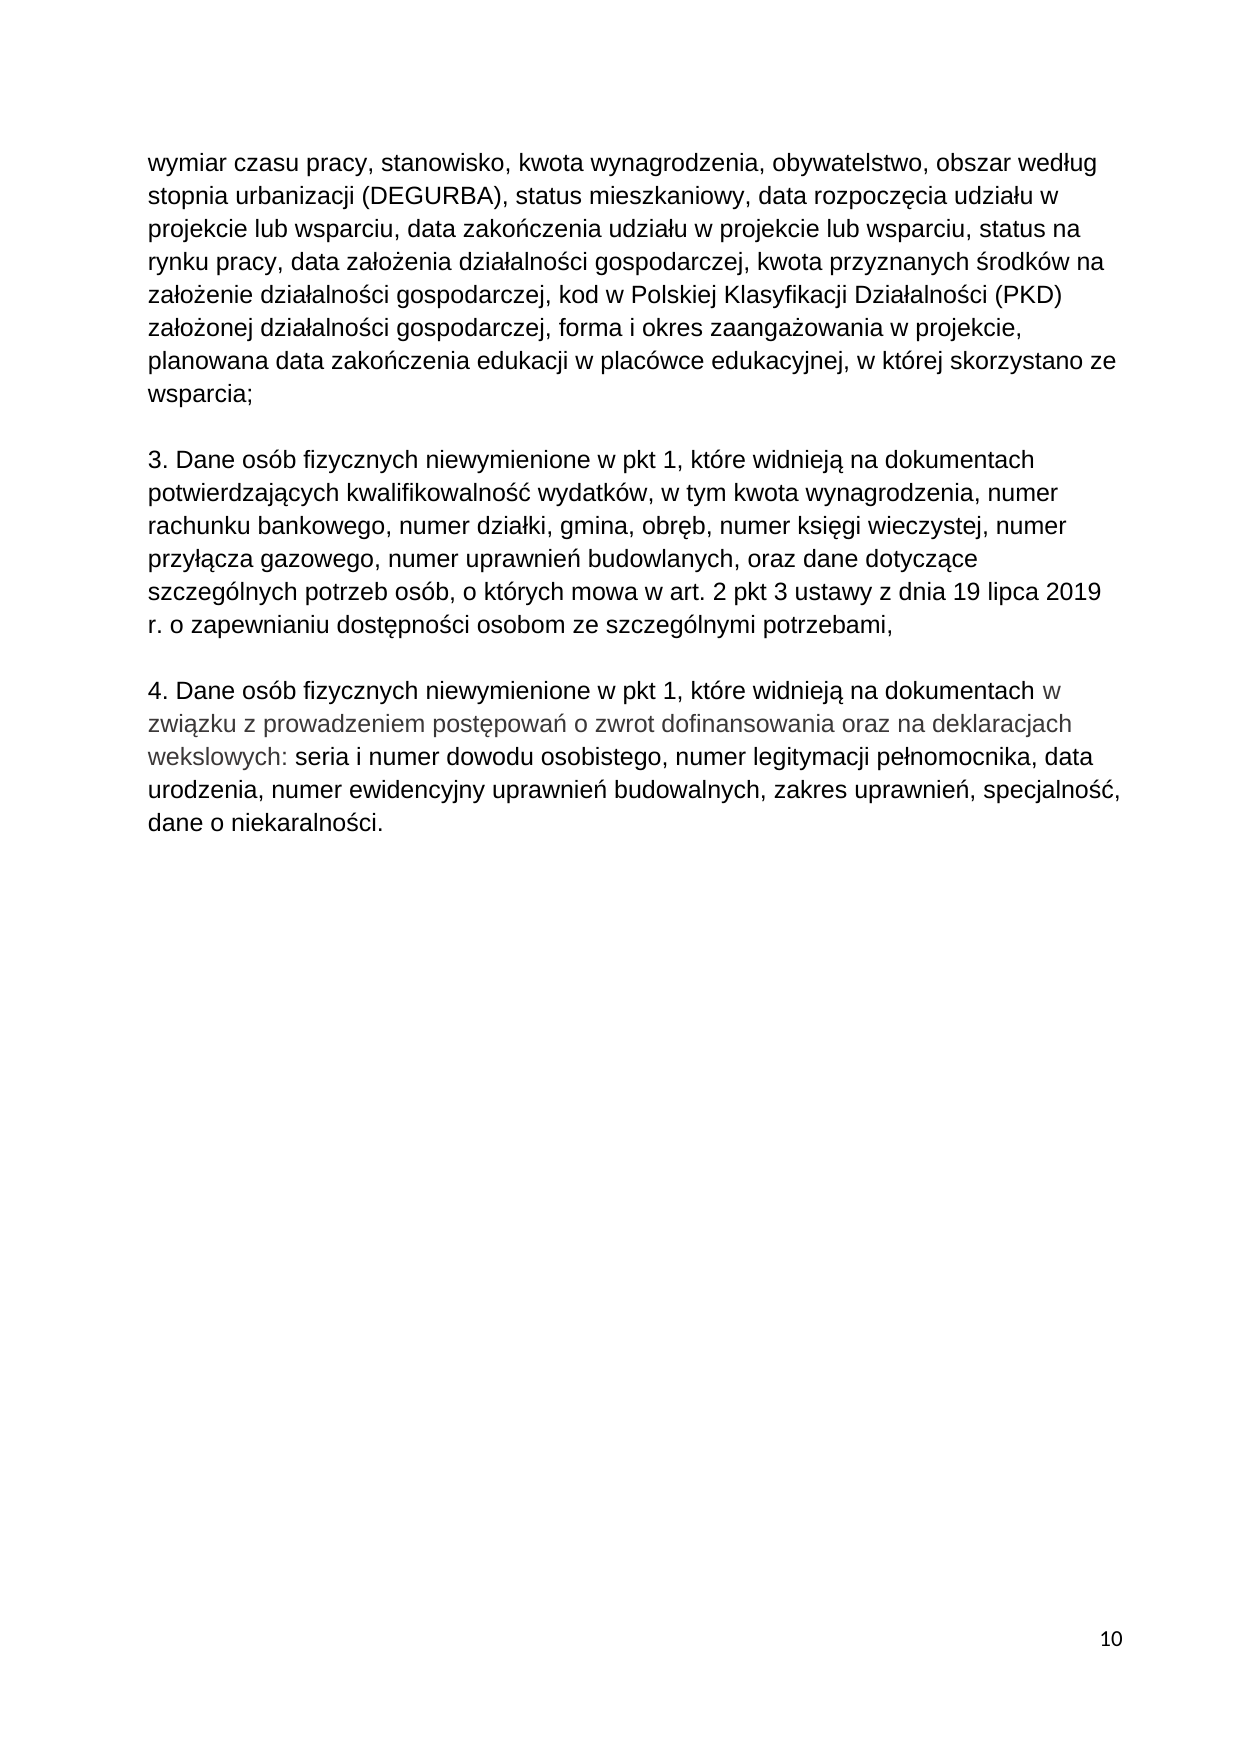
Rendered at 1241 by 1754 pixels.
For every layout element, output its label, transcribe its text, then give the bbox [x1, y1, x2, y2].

text 3. Dane osób fizycznych niewymienione w pkt 1, które widnieją na dokumentach potwierdzających kwalifikowalność wydatków, w tym kwota wynagrodzenia, numer rachunku bankowego, numer działki, gmina, obręb, numer księgi wieczystej, numer przyłącza gazowego, numer uprawnień budowlanych, oraz dane dotyczące szczególnych potrzeb osób, o których mowa w art. 2 pkt 3 ustawy z dnia 19 lipca 2019 r. o zapewnianiu dostępności osobom ze szczególnymi potrzebami, [148, 445, 1122, 639]
text wymiar czasu pracy, stanowisko, kwota wynagrodzenia, obywatelstwo, obszar według stopnia urbanizacji (DEGURBA), status mieszkaniowy, data rozpoczęcia udziału w projekcie lub wsparciu, data zakończenia udziału w projekcie lub wsparciu, status na rynku pracy, data założenia działalności gospodarczej, kwota przyznanych środków na założenie działalności gospodarczej, kod w Polskiej Klasyfikacji Działalności (PKD) założonej działalności gospodarczej, forma i okres zaangażowania w projekcie, planowana data zakończenia edukacji w placówce edukacyjnej, w której skorzystano ze wsparcia; [148, 148, 1122, 407]
text 4. Dane osób fizycznych niewymienione w pkt 1, które widnieją na dokumentach w związku z prowadzeniem postępowań o zwrot dofinansowania oraz na deklaracjach wekslowych: seria i numer dowodu osobistego, numer legitymacji pełnomocnika, data urodzenia, numer ewidencyjny uprawnień budowalnych, zakres uprawnień, specjalność, dane o niekaralności. [148, 676, 1122, 837]
